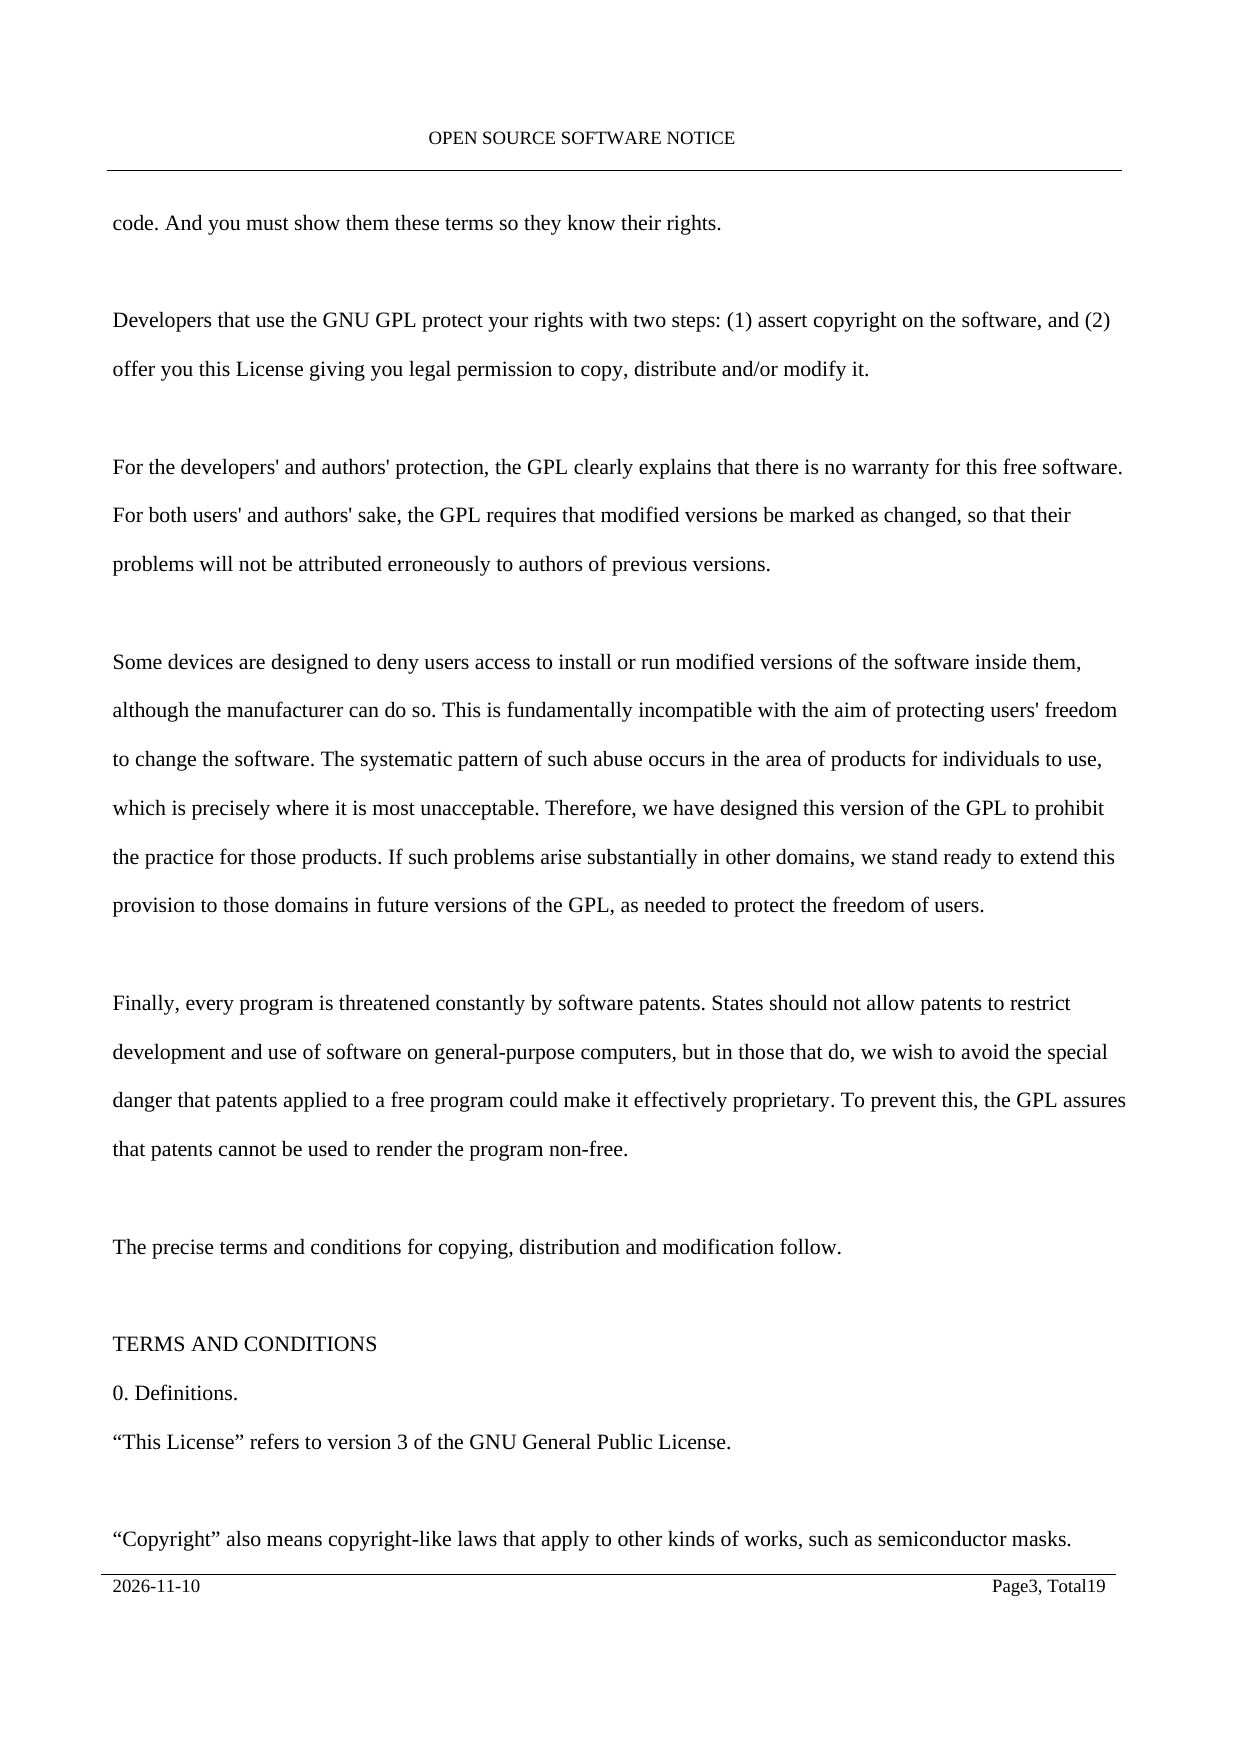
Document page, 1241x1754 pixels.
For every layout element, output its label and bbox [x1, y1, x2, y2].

text [112, 206, 1128, 1555]
